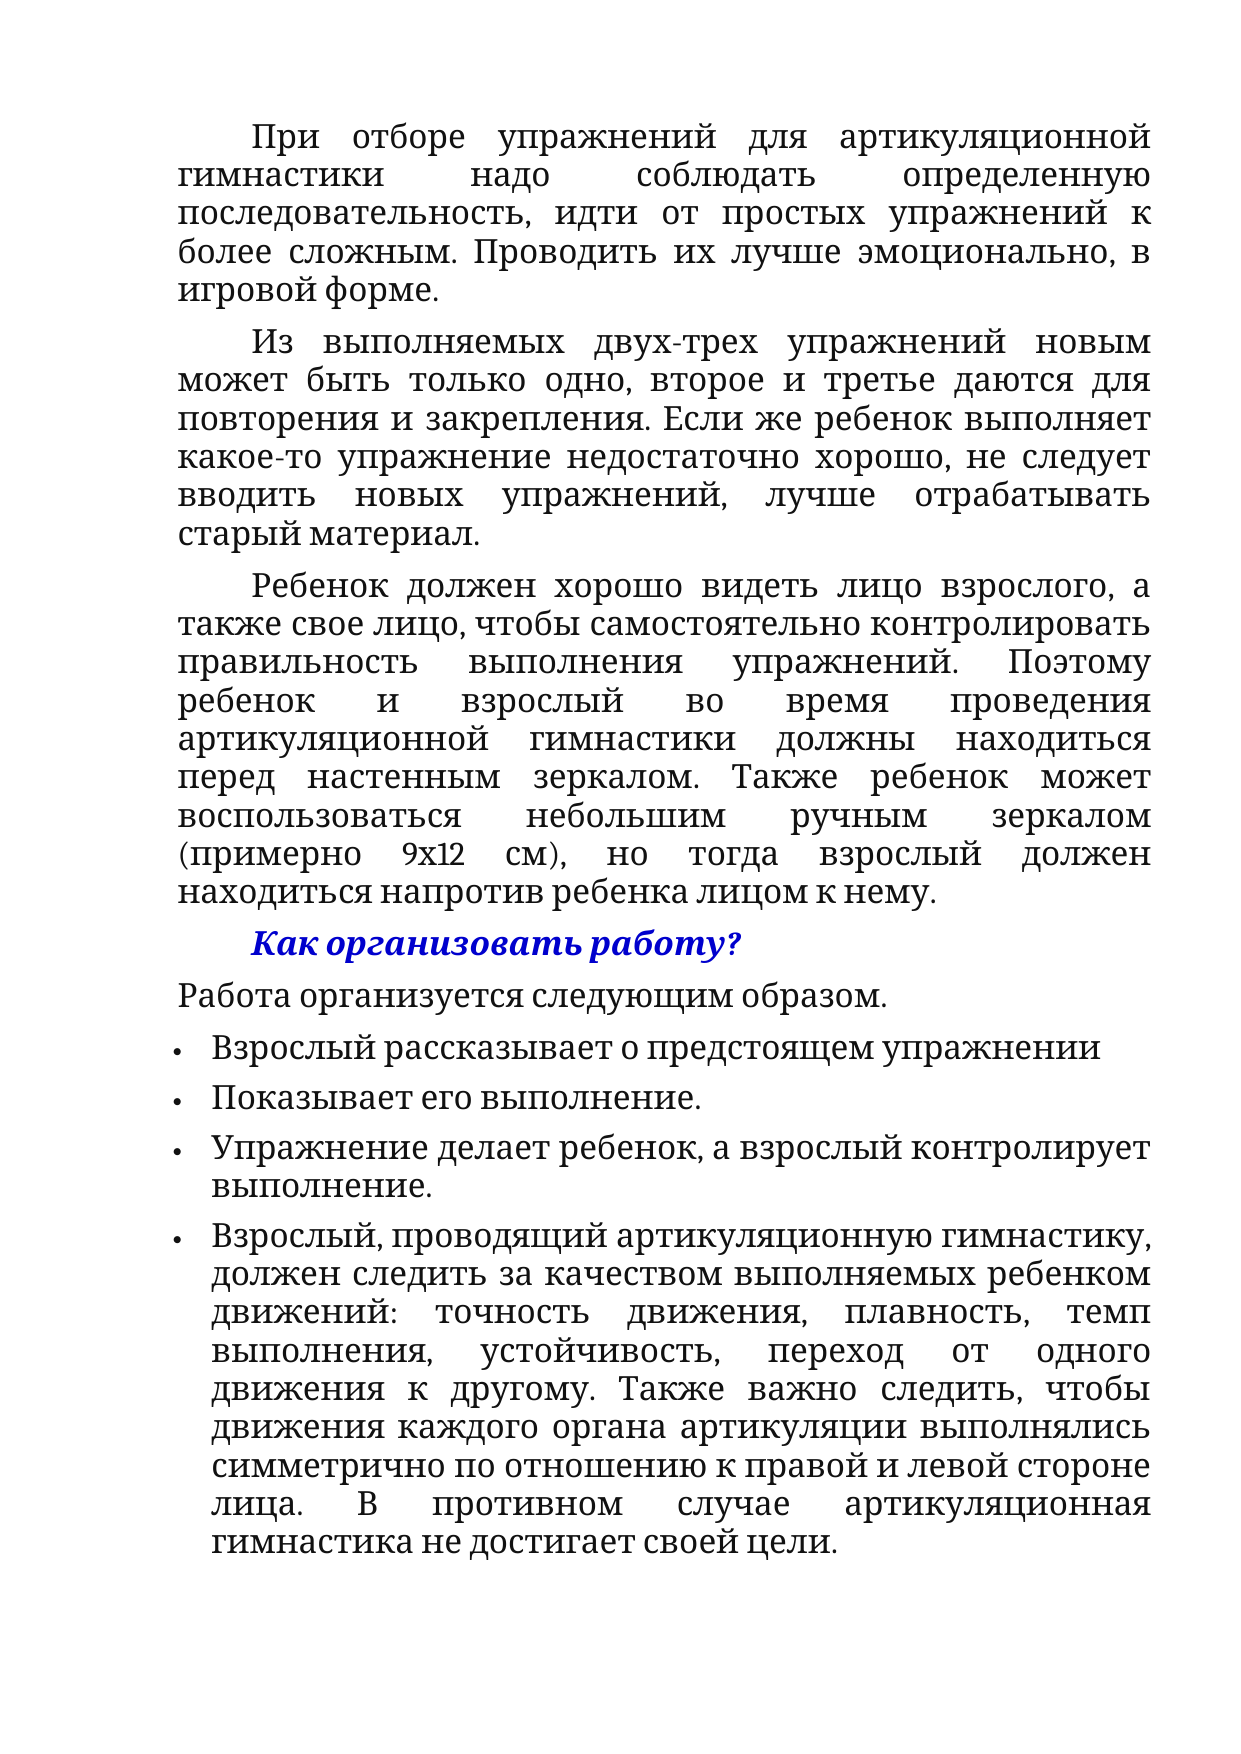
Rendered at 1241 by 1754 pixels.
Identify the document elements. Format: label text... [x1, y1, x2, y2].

text Работа организуется следующим образом. [177, 978, 1152, 1016]
text Как организовать работу? [177, 926, 1152, 964]
list Взрослый, проводящий артикуляционную гимнастику, должен следить за качеством выполняемых ребенком движений: точность движения, плавность, темп выполнения, устойчивость, переход от одного движения к другому. Также важно следить, чтобы движения каждого органа артикуляции выполнялись симметрично по отношению к правой и левой стороне лица. В противном случае артикуляционная гимнастика не достигает своей цели. [174, 1217, 1152, 1562]
list Взрослый рассказывает о предстоящем упражнении [174, 1030, 1152, 1068]
text Ребенок должен хорошо видеть лицо взрослого, а также свое лицо, чтобы самостоятельно контролировать правильность выполнения упражнений. Поэтому ребенок и взрослый во время проведения артикуляционной гимнастики должны находиться перед настенным зеркалом. Также ребенок может воспользоваться небольшим ручным зеркалом (примерно 9х12 см), но тогда взрослый должен находиться напротив ребенка лицом к нему. [177, 567, 1152, 912]
text При отборе упражнений для артикуляционной гимнастики надо соблюдать определенную последовательность, идти от простых упражнений к более сложным. Проводить их лучше эмоционально, в игровой форме. [177, 118, 1152, 310]
list Показывает его выполнение. [174, 1079, 1152, 1118]
text Из выполняемых двух-трех упражнений новым может быть только одно, второе и третье даются для повторения и закрепления. Если же ребенок выполняет какое-то упражнение недостаточно хорошо, не следует вводить новых упражнений, лучше отрабатывать старый материал. [177, 323, 1152, 553]
list Упражнение делает ребенок, а взрослый контролирует выполнение. [174, 1129, 1152, 1206]
